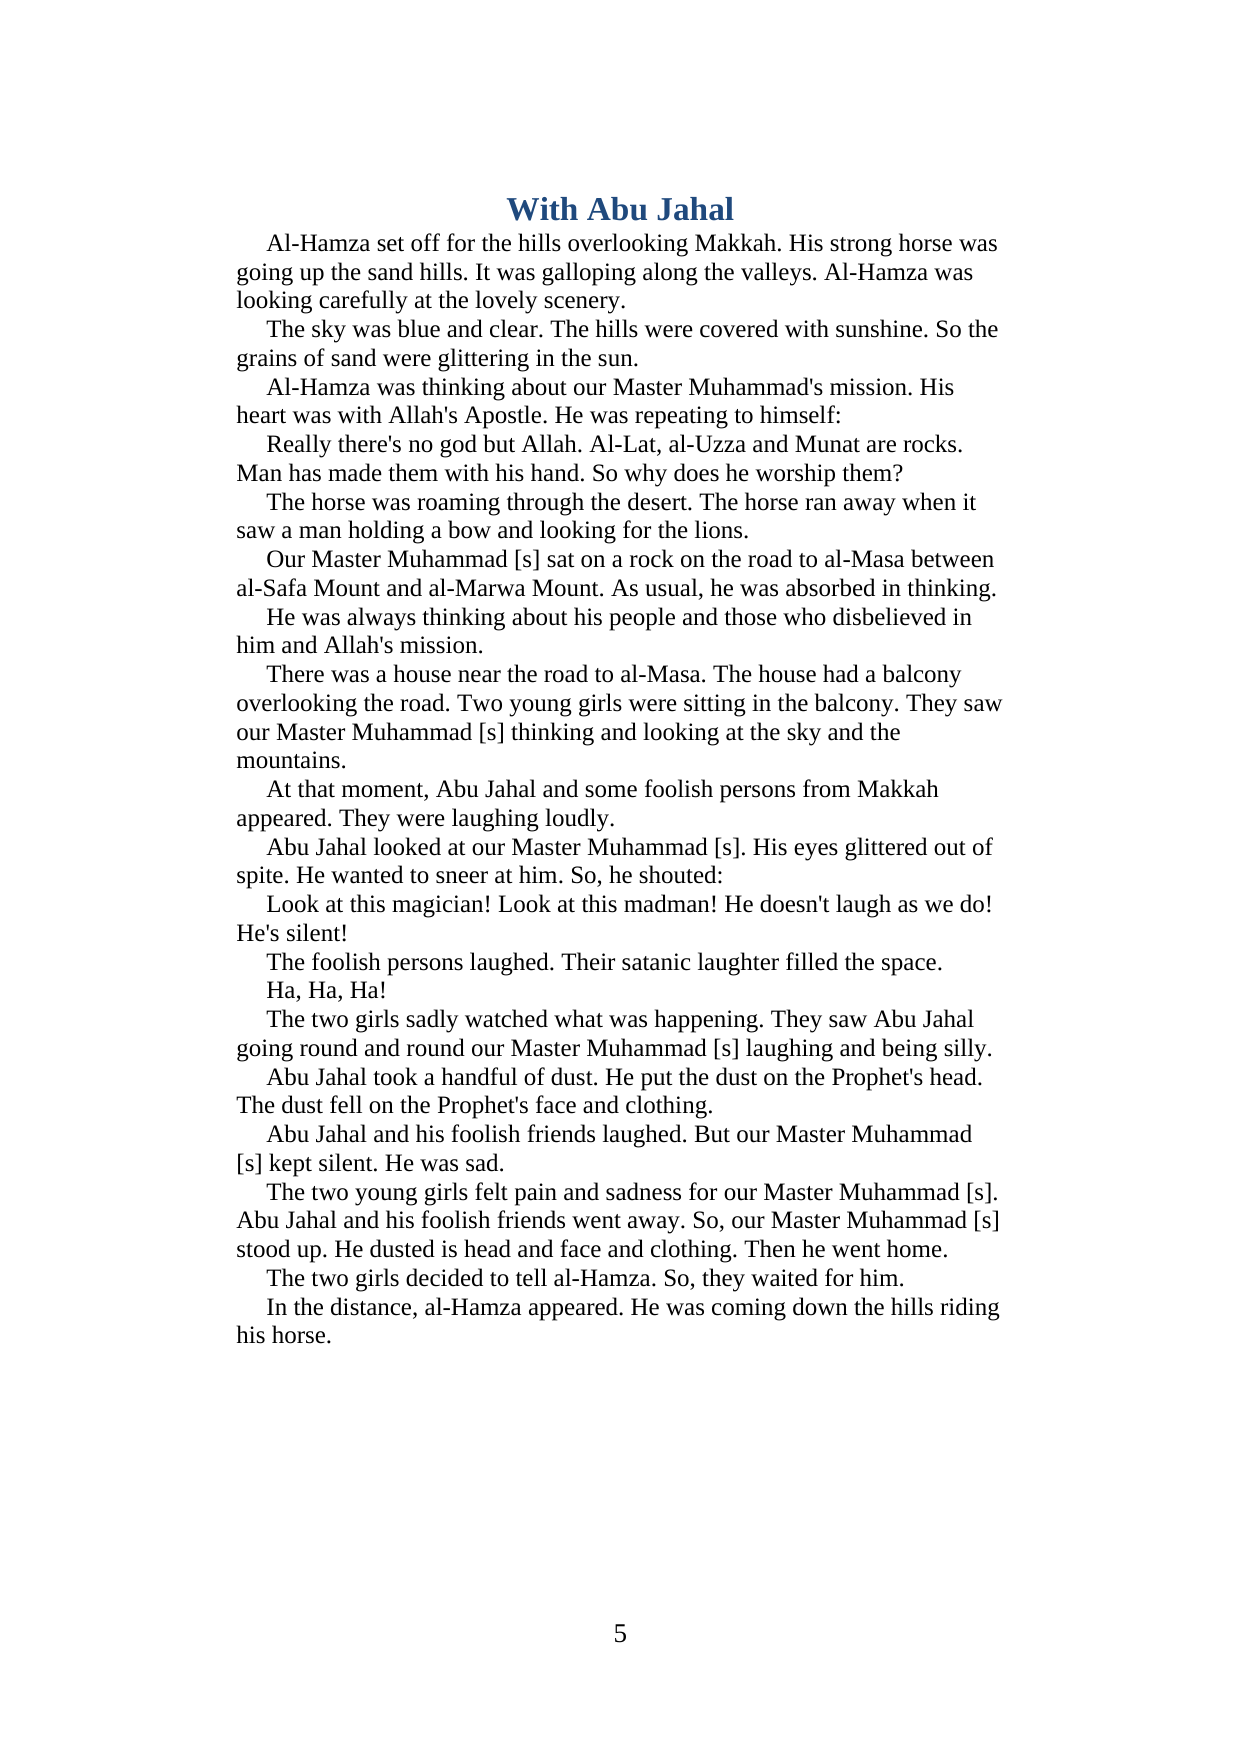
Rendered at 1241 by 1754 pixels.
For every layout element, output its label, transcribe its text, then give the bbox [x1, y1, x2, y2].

text Al-Hamza set off for the hills overlooking Makkah. His strong horse was going up the sand hills. It was galloping along the valleys. Al-Hamza was looking carefully at the lovely scenery. [236, 228, 1004, 314]
text Our Master Muhammad [s] sat on a rock on the road to al-Masa between al-Safa Mount and al-Marwa Mount. As usual, he was absorbed in thinking. [236, 544, 1004, 602]
text Really there's no god but Allah. Al-Lat, al-Uzza and Munat are rocks. Man has made them with his hand. So why does he worship them? [236, 429, 1004, 487]
text The sky was blue and clear. The hills were covered with sunshine. So the grains of sand were glittering in the sun. [236, 314, 1004, 372]
text There was a house near the road to al-Masa. The house had a balcony overlooking the road. Two young girls were sitting in the balcony. They saw our Master Muhammad [s] thinking and looking at the sky and the mountains. [236, 659, 1004, 774]
subtitle With Abu Jahal [236, 190, 1004, 228]
text The horse was roaming through the desert. The horse ran away when it saw a man holding a bow and looking for the lions. [236, 487, 1004, 544]
text Ha, Ha, Ha! [236, 976, 1004, 1004]
text Look at this magician! Look at this madman! He doesn't laugh as we do! He's silent! [236, 889, 1004, 947]
text The foolish persons laughed. Their satanic laughter filled the space. [236, 947, 1004, 976]
text The two young girls felt pain and sadness for our Master Muhammad [s]. Abu Jahal and his foolish friends went away. So, our Master Muhammad [s] stood up. He dusted is head and face and clothing. Then he went home. [236, 1177, 1004, 1263]
text Abu Jahal and his foolish friends laughed. But our Master Muhammad [s] kept silent. He was sad. [236, 1119, 1004, 1177]
text In the distance, al-Hamza appeared. He was coming down the hills riding his horse. [236, 1292, 1004, 1349]
text Abu Jahal took a handful of dust. He put the dust on the Prophet's head. The dust fell on the Prophet's face and clothing. [236, 1062, 1004, 1119]
text The two girls decided to tell al-Hamza. So, they waited for him. [236, 1263, 1004, 1292]
text The two girls sadly watched what was happening. They saw Abu Jahal going round and round our Master Muhammad [s] laughing and being silly. [236, 1004, 1004, 1062]
text He was always thinking about his people and those who disbelieved in him and Allah's mission. [236, 602, 1004, 659]
text At that moment, Abu Jahal and some foolish persons from Makkah appeared. They were laughing loudly. [236, 774, 1004, 832]
text Abu Jahal looked at our Master Muhammad [s]. His eyes glittered out of spite. He wanted to sneer at him. So, he shouted: [236, 832, 1004, 889]
text Al-Hamza was thinking about our Master Muhammad's mission. His heart was with Allah's Apostle. He was repeating to himself: [236, 372, 1004, 429]
